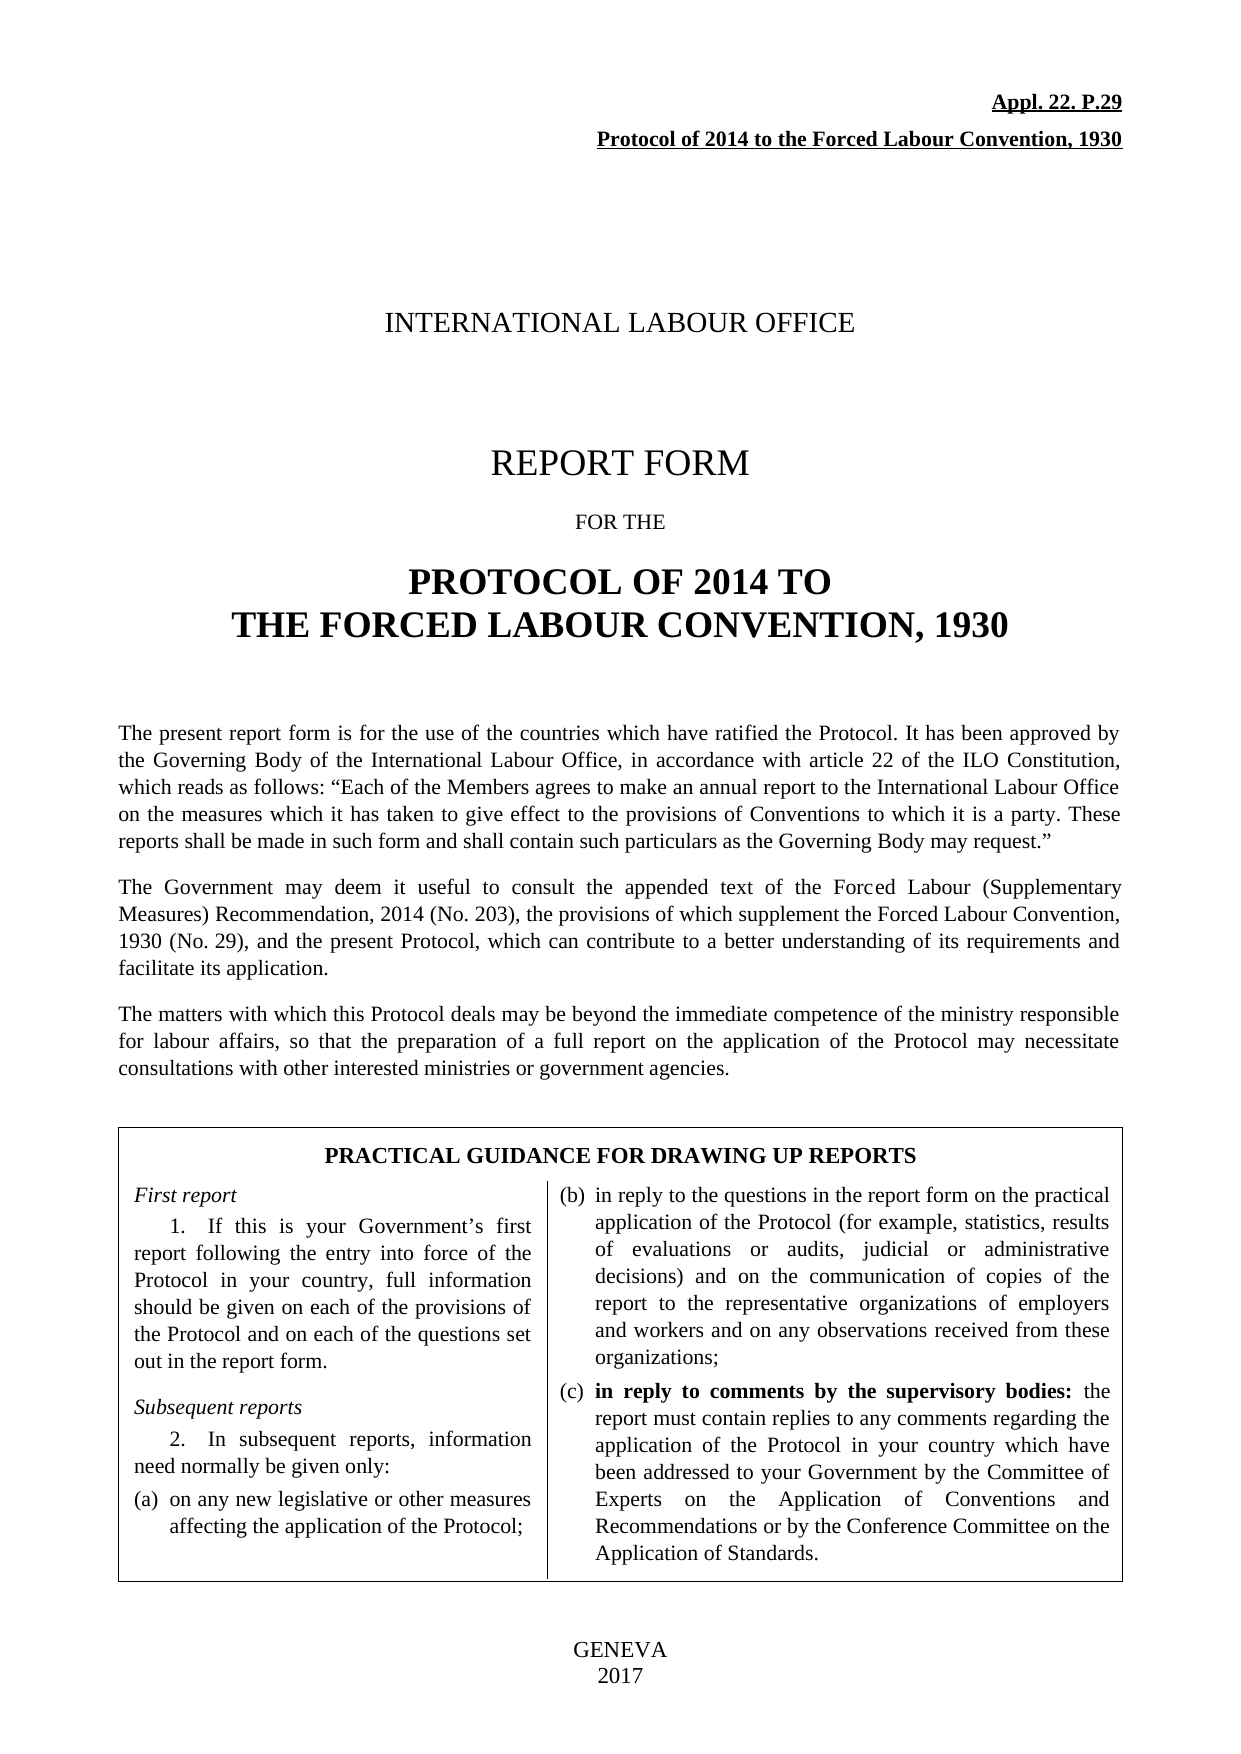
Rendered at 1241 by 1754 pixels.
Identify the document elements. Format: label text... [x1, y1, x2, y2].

text INTERNATIONAL LABOUR OFFICE [118, 305, 1122, 339]
text Appl. 22. P.29 Protocol of 2014 to the Forced Labour Convention, 1930 [118, 89, 1122, 191]
table_cell (b) in reply to the questions in the report form on the practical application of the Protocol (for example, statistics, results of evaluations or audits, judicial or administrative decisions) and on the communication of copies of the report to the representative organizations of employers and workers and on any observations received from these organizations; (c) in reply to comments by the supervisory bodies: the report must contain replies to any comments regarding the application of the Protocol in your country which have been addressed to your Government by the Committee of Experts on the Application of Conventions and Recommendations or by the Conference Committee on the Application of Standards. [548, 1181, 1122, 1578]
text PROTOCOL OF 2014 TO THE FORCED LABOUR CONVENTION, 1930 [118, 559, 1122, 646]
text The present report form is for the use of the countries which have ratified the Protocol. It has been approved by the Governing Body of the International Labour Office, in accordance with article 22 of the ILO Constitution, which reads as follows: “Each of the Members agrees to make an annual report to the International Labour Office on the measures which it has taken to give effect to the provisions of Conventions to which it is a party. These reports shall be made in such form and shall contain such particulars as the Governing Body may request.” [118, 718, 1122, 854]
text The Government may deem it useful to consult the appended text of the Forced Labour (Supplementary Measures) Recommendation, 2014 (No. 203), the provisions of which supplement the Forced Labour Convention, 1930 (No. 29), and the present Protocol, which can contribute to a better understanding of its requirements and facilitate its application. [118, 873, 1122, 981]
table_cell PRACTICAL GUIDANCE FOR DRAWING UP REPORTS [119, 1129, 1122, 1181]
text REPORT FORM [118, 441, 1122, 484]
text FOR THE [118, 509, 1122, 534]
table_cell First report 1. If this is your Government’s first report following the entry into force of the Protocol in your country, full information should be given on each of the provisions of the Protocol and on each of the questions set out in the report form. Subsequent reports 2. In subsequent reports, information need normally be given only: (a) on any new legislative or other measures affecting the application of the Protocol; [119, 1181, 547, 1578]
text The matters with which this Protocol deals may be beyond the immediate competence of the ministry responsible for labour affairs, so that the preparation of a full report on the application of the Protocol may necessitate consultations with other interested ministries or government agencies. [118, 1000, 1122, 1081]
